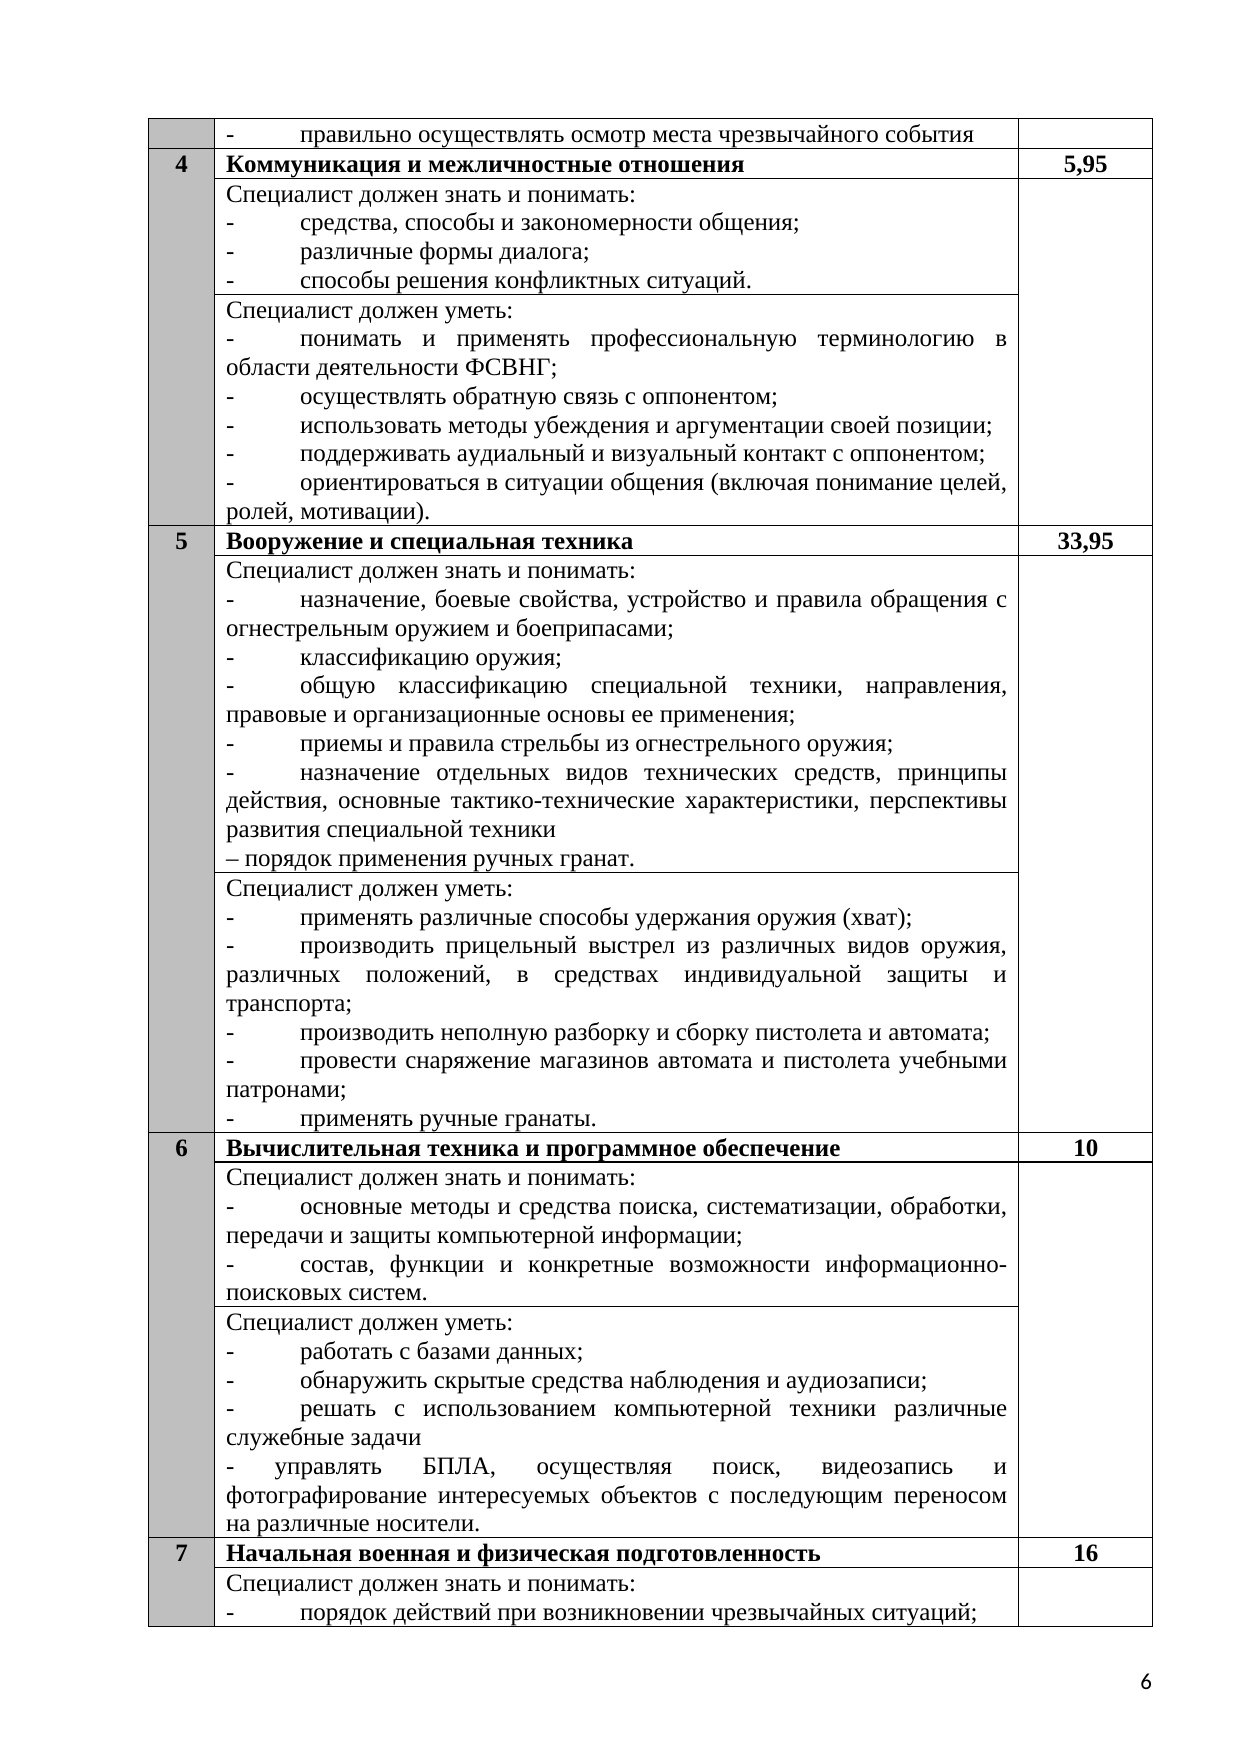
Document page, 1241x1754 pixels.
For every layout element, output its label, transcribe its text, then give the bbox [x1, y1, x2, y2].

table_cell Специалист должен уметь: - понимать и применять профессиональную терминологию в области деятельности ФСВНГ; - осуществлять обратную связь с оппонентом; - использовать методы убеждения и аргументации своей позиции; - поддерживать аудиальный и визуальный контакт с оппонентом; - ориентироваться в ситуации общения (включая понимание целей, ролей, мотивации). [215, 295, 1018, 525]
table_cell [1019, 556, 1152, 1132]
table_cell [215, 1568, 1018, 1626]
table_cell 33,95 [1019, 526, 1152, 554]
table_cell Специалист должен знать и понимать: - основные методы и средства поиска, систематизации, обработки, передачи и защиты компьютерной информации; - состав, функции и конкретные возможности информационно-поисковых систем. [215, 1163, 1018, 1306]
table_cell Коммуникация и межличностные отношения [215, 149, 1018, 178]
table_cell Начальная военная и физическая подготовленность [215, 1538, 1018, 1567]
table_cell Специалист должен знать и понимать: - средства, способы и закономерности общения; - различные формы диалога; - способы решения конфликтных ситуаций. [215, 179, 1018, 294]
table_cell 4 [149, 149, 214, 525]
table_cell [1019, 1163, 1152, 1537]
table_cell Вооружение и специальная техника [215, 526, 1018, 554]
table_cell 5 [149, 526, 214, 1132]
table_cell 5,95 [1019, 149, 1152, 178]
table_cell Специалист должен уметь: - работать с базами данных; - обнаружить скрытые средства наблюдения и аудиозаписи; - решать с использованием компьютерной техники различные служебные задачи - управлять БПЛА, осуществляя поиск, видеозапись и фотографирование интересуемых объектов с последующим переносом на различные носители. [215, 1307, 1018, 1537]
table_cell Вычислительная техника и программное обеспечение [215, 1133, 1018, 1161]
table_cell [1019, 1568, 1152, 1626]
table_cell 16 [1019, 1538, 1152, 1567]
table_cell 10 [1019, 1133, 1152, 1161]
table_cell 7 [149, 1538, 214, 1626]
table_cell Специалист должен знать и понимать: - назначение, боевые свойства, устройство и правила обращения с огнестрельным оружием и боеприпасами; - классификацию оружия; - общую классификацию специальной техники, направления, правовые и организационные основы ее применения; - приемы и правила стрельбы из огнестрельного оружия; - назначение отдельных видов технических средств, принципы действия, основные тактико-технические характеристики, перспективы развития специальной техники – порядок применения ручных гранат. [215, 556, 1018, 872]
table_cell [1019, 179, 1152, 525]
table_cell 6 [149, 1133, 214, 1537]
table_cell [215, 119, 1018, 148]
table_cell Специалист должен уметь: - применять различные способы удержания оружия (хват); - производить прицельный выстрел из различных видов оружия, различных положений, в средствах индивидуальной защиты и транспорта; - производить неполную разборку и сборку пистолета и автомата; - провести снаряжение магазинов автомата и пистолета учебными патронами; - применять ручные гранаты. [215, 873, 1018, 1132]
